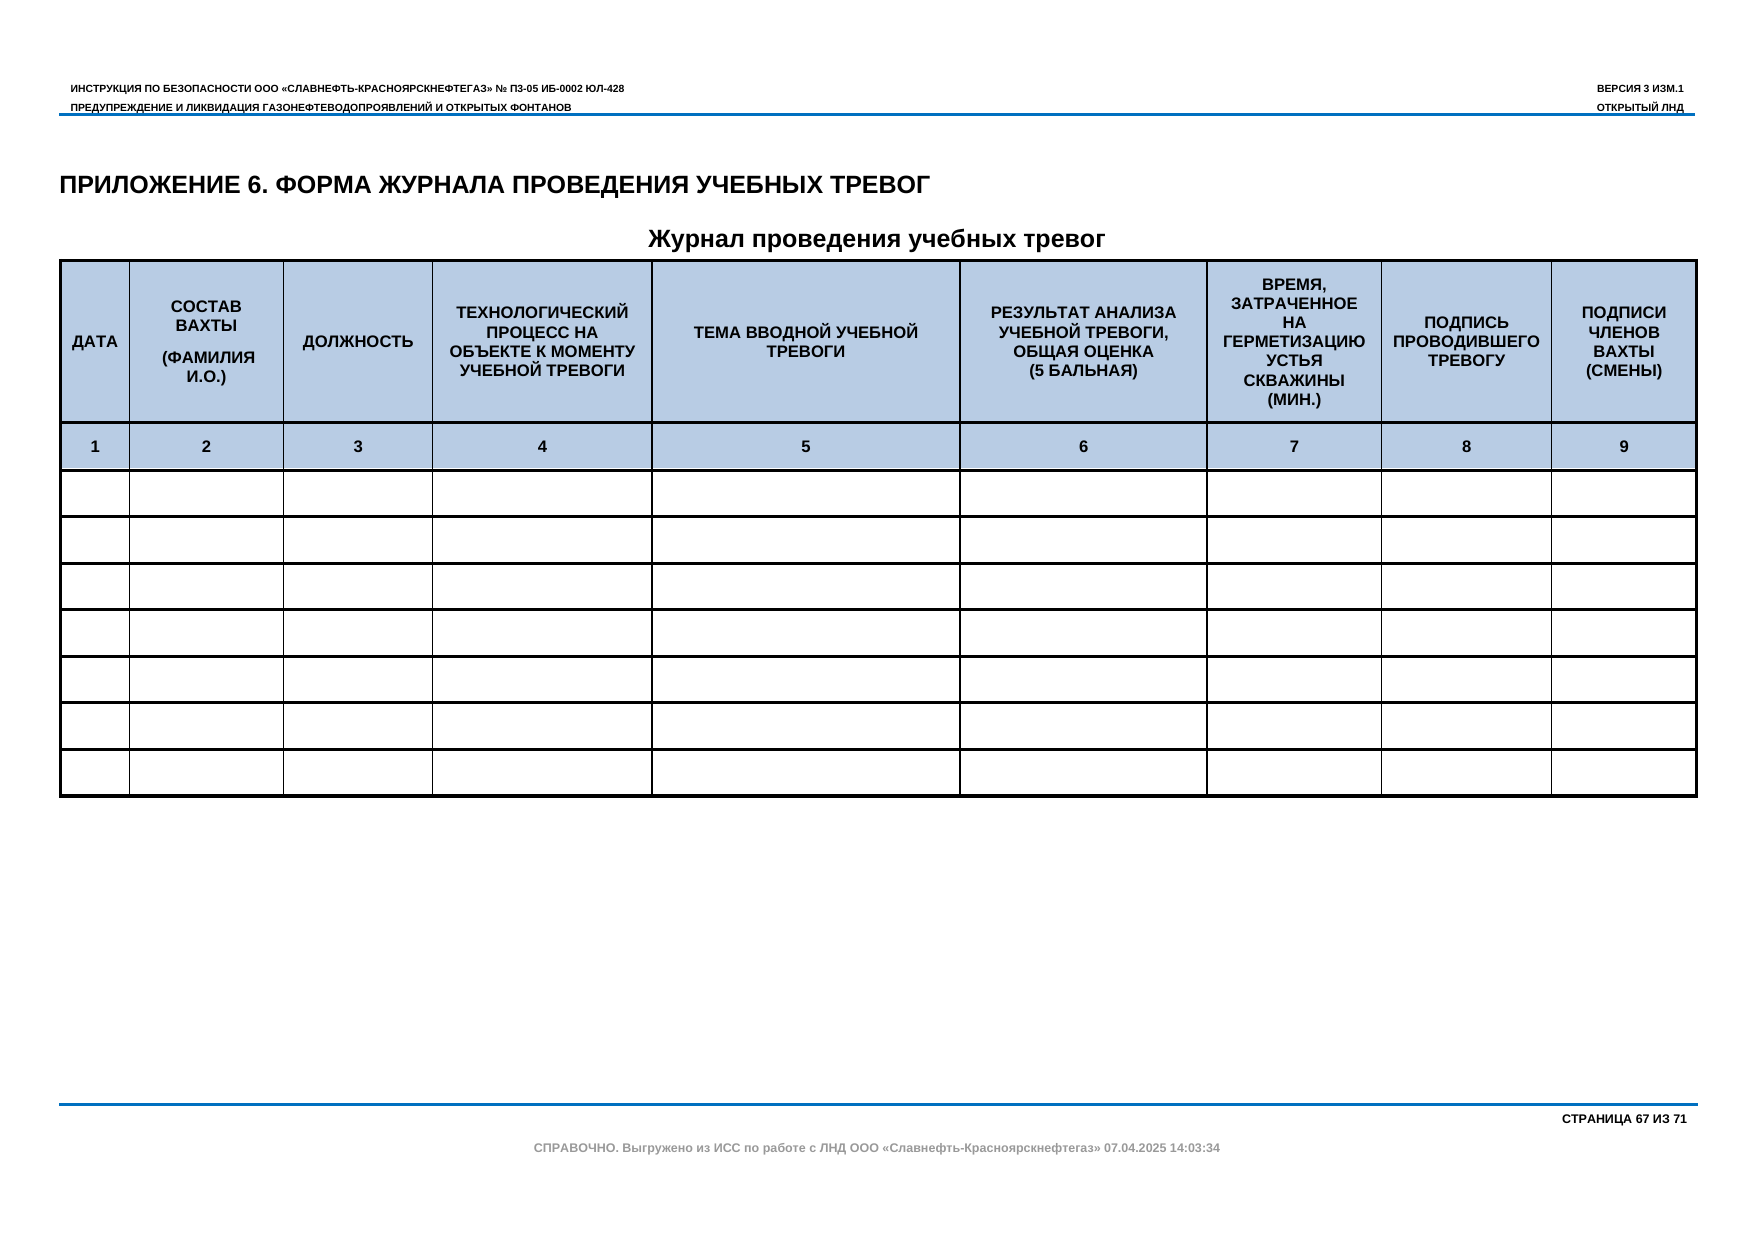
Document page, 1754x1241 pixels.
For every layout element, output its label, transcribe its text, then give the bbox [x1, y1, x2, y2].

table_cell [1382, 704, 1551, 748]
table_cell [433, 611, 651, 655]
table_cell [433, 658, 651, 701]
table_cell [62, 751, 129, 794]
table_cell [961, 751, 1206, 794]
table_cell 5 [653, 424, 959, 468]
table_cell [284, 565, 432, 608]
table_cell [1208, 565, 1381, 608]
table_header Подпись проводившего тревогу [1382, 262, 1551, 421]
table_cell [1208, 472, 1381, 515]
table_cell [130, 751, 283, 794]
table_cell [1382, 472, 1551, 515]
table_cell [130, 704, 283, 748]
table_cell [1208, 611, 1381, 655]
table_cell [653, 751, 959, 794]
table_cell [1552, 611, 1695, 655]
table_cell 9 [1552, 424, 1695, 468]
table_cell [62, 518, 129, 562]
table_cell [130, 518, 283, 562]
table_cell [1552, 472, 1695, 515]
table_cell [433, 565, 651, 608]
table_cell 2 [130, 424, 283, 468]
table_cell [1208, 704, 1381, 748]
table_cell [961, 565, 1206, 608]
table_cell [1552, 658, 1695, 701]
table_cell [130, 565, 283, 608]
table_cell [1552, 751, 1695, 794]
table_cell [130, 658, 283, 701]
table_cell [961, 472, 1206, 515]
table_cell [62, 704, 129, 748]
table_header Тема вводной учебной тревоги [653, 262, 959, 421]
table_cell [433, 704, 651, 748]
table_header Время, затраченное на герметизацию устья скважины (мин.) [1208, 262, 1381, 421]
table_header Подписи членов вахты (смены) [1552, 262, 1695, 421]
table_cell 1 [62, 424, 129, 468]
table_cell [961, 704, 1206, 748]
text Журнал проведения учебных тревог [59, 224, 1695, 253]
table_cell [1382, 611, 1551, 655]
table_cell [1552, 565, 1695, 608]
table_cell [433, 751, 651, 794]
table_header результат Анализа учебной тревоги, общая оценка (5 бальная) [961, 262, 1206, 421]
table_cell 3 [284, 424, 432, 468]
table_cell [284, 472, 432, 515]
table_cell [284, 611, 432, 655]
table_cell [653, 472, 959, 515]
table_cell [653, 518, 959, 562]
table_cell [653, 658, 959, 701]
table_header СОСТАВ ВАХТЫ (Фамилия И.О.) [130, 262, 283, 421]
table_cell [653, 611, 959, 655]
table_cell [62, 611, 129, 655]
table_cell [1382, 658, 1551, 701]
table_cell [961, 518, 1206, 562]
table_cell [433, 518, 651, 562]
table_cell [1208, 658, 1381, 701]
table_cell [1552, 518, 1695, 562]
table_cell [1208, 518, 1381, 562]
table_cell [1382, 751, 1551, 794]
table_header Должность [284, 262, 432, 421]
table_cell [433, 472, 651, 515]
table_cell [62, 472, 129, 515]
table_cell [1208, 751, 1381, 794]
table_cell [653, 565, 959, 608]
table_cell [284, 751, 432, 794]
table_cell 4 [433, 424, 651, 468]
table_cell 7 [1208, 424, 1381, 468]
subtitle ПРИЛОЖЕНИЕ 6. ФОРМА ЖУРНАЛА ПРОВЕДЕНИЯ УЧЕБНЫХ ТРЕВОГ [59, 170, 1695, 199]
table_cell [1382, 565, 1551, 608]
table_cell [653, 704, 959, 748]
table_cell [961, 611, 1206, 655]
table_cell [62, 658, 129, 701]
table_cell [62, 565, 129, 608]
table_cell [284, 658, 432, 701]
table_cell [130, 611, 283, 655]
table_cell [130, 472, 283, 515]
table_header Технологический процесс на объекте к моменту учебной тревоги [433, 262, 651, 421]
table_cell [284, 518, 432, 562]
table_header ДАТА [62, 262, 129, 421]
table_cell [1552, 704, 1695, 748]
table_cell [961, 658, 1206, 701]
table_cell [1382, 518, 1551, 562]
table_cell 8 [1382, 424, 1551, 468]
table_cell [284, 704, 432, 748]
table_cell 6 [961, 424, 1206, 468]
